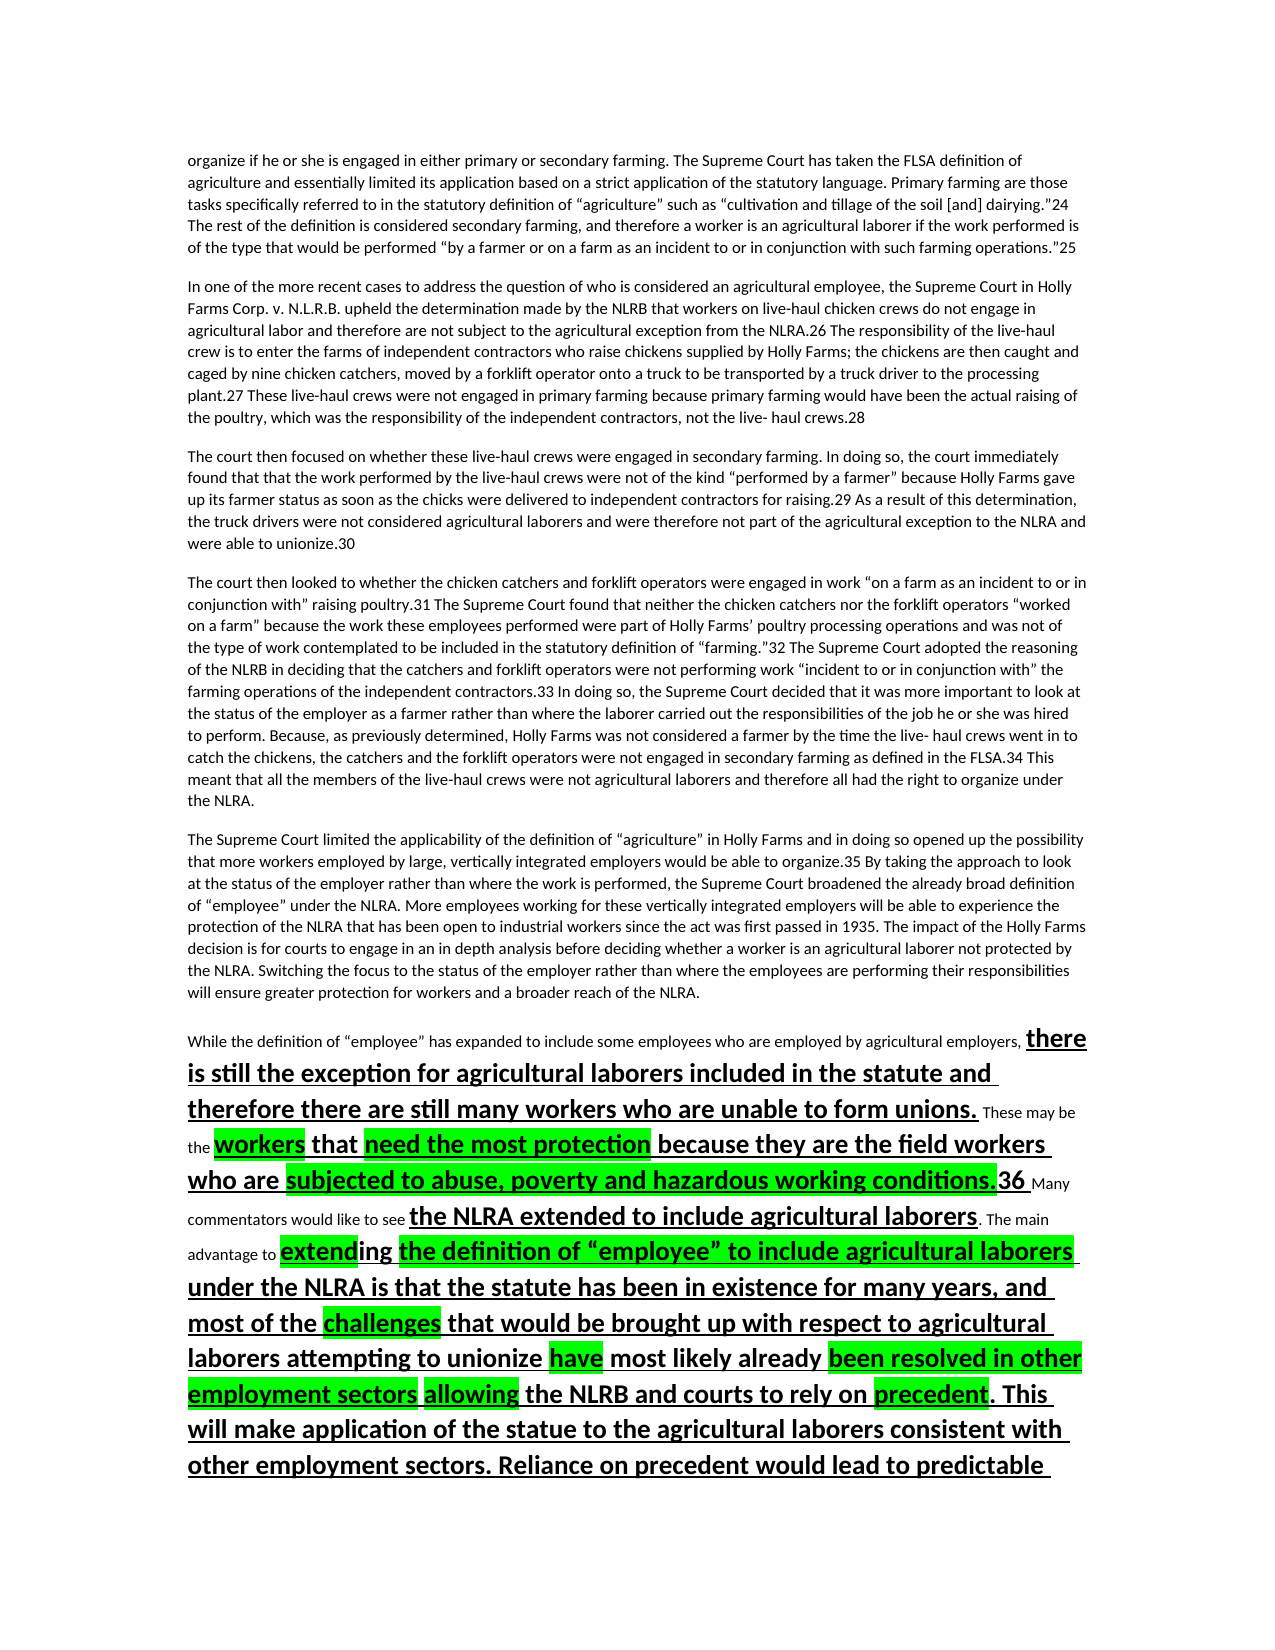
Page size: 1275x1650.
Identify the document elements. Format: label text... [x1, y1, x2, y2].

text The court then looked to whether the chicken catchers and forklift operators were engaged in work “on a farm as an incident to or in conjunction with” raising poultry.31 The Supreme Court found that neither the chicken catchers nor the forklift operators “worked on a farm” because the work these employees performed were part of Holly Farms’ poultry processing operations and was not of the type of work contemplated to be included in the statutory definition of “farming.”32 The Supreme Court adopted the reasoning of the NLRB in deciding that the catchers and forklift operators were not performing work “incident to or in conjunction with” the farming operations of the independent contractors.33 In doing so, the Supreme Court decided that it was more important to look at the status of the employer as a farmer rather than where the laborer carried out the responsibilities of the job he or she was hired to perform. Because, as previously determined, Holly Farms was not considered a farmer by the time the live- haul crews went in to catch the chickens, the catchers and the forklift operators were not engaged in secondary farming as defined in the FLSA.34 This meant that all the members of the live-haul crews were not agricultural laborers and therefore all had the right to organize under the NLRA. [187, 572, 1087, 811]
text In one of the more recent cases to address the question of who is considered an agricultural employee, the Supreme Court in Holly Farms Corp. v. N.L.R.B. upheld the determination made by the NLRB that workers on live-haul chicken crews do not engage in agricultural labor and therefore are not subject to the agricultural exception from the NLRA.26 The responsibility of the live-haul crew is to enter the farms of independent contractors who raise chickens supplied by Holly Farms; the chickens are then caught and caged by nine chicken catchers, moved by a forklift operator onto a truck to be transported by a truck driver to the processing plant.27 These live-haul crews were not engaged in primary farming because primary farming would have been the actual raising of the poultry, which was the responsibility of the independent contractors, not the live- haul crews.28 [187, 276, 1087, 428]
text The Supreme Court limited the applicability of the definition of “agriculture” in Holly Farms and in doing so opened up the possibility that more workers employed by large, vertically integrated employers would be able to organize.35 By taking the approach to look at the status of the employer rather than where the work is performed, the Supreme Court broadened the already broad definition of “employee” under the NLRA. More employees working for these vertically integrated employers will be able to experience the protection of the NLRA that has been open to industrial workers since the act was first passed in 1935. The impact of the Holly Farms decision is for courts to engage in an in depth analysis before deciding whether a worker is an agricultural laborer not protected by the NLRA. Switching the focus to the status of the employer rather than where the employees are performing their responsibilities will ensure greater protection for workers and a broader reach of the NLRA. [187, 829, 1087, 1003]
text The court then focused on whether these live-haul crews were engaged in secondary farming. In doing so, the court immediately found that that the work performed by the live-haul crews were not of the kind “performed by a farmer” because Holly Farms gave up its farmer status as soon as the chicks were delivered to independent contractors for raising.29 As a result of this determination, the truck drivers were not considered agricultural laborers and were therefore not part of the agricultural exception to the NLRA and were able to unionize.30 [187, 446, 1087, 554]
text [187, 150, 1087, 258]
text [187, 1021, 1087, 1481]
